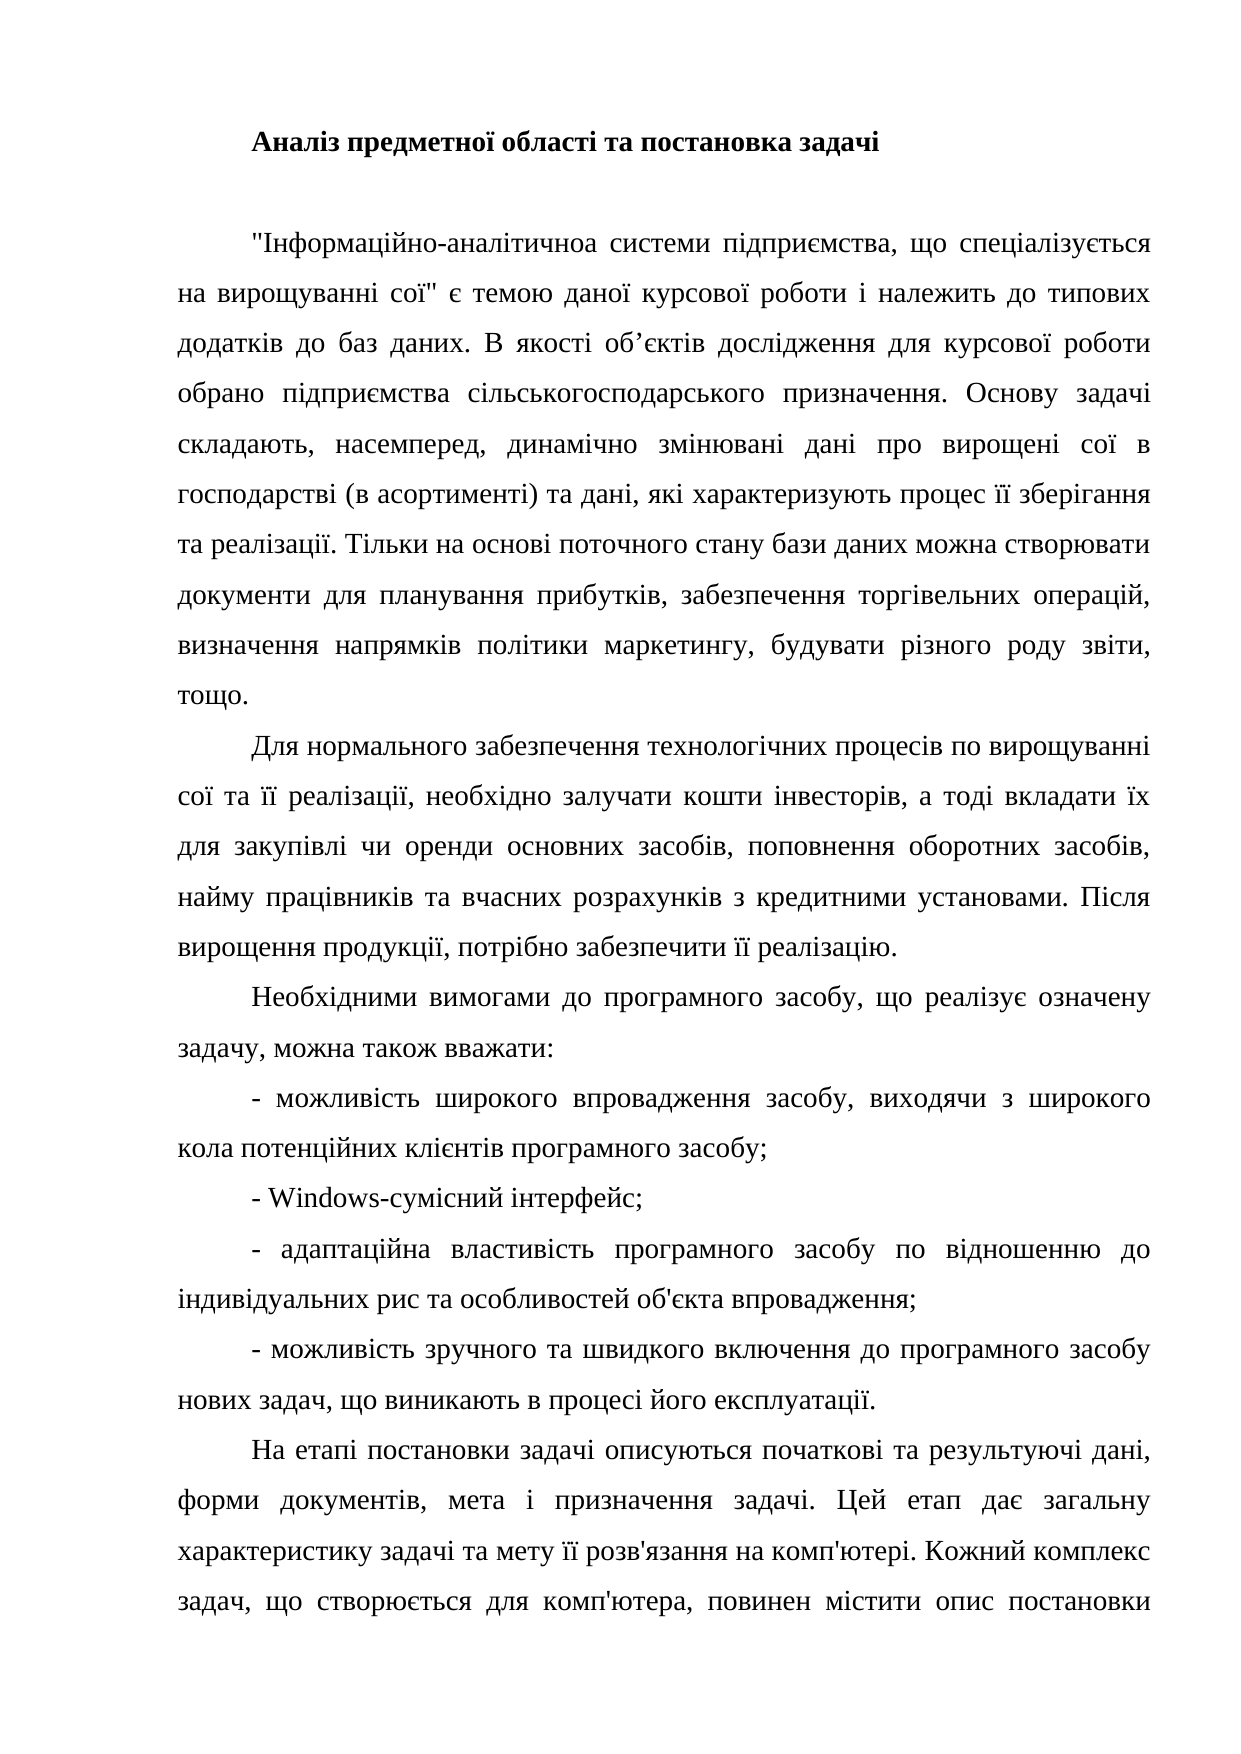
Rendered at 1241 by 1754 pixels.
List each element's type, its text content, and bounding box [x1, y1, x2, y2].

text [177, 1432, 1152, 1617]
text - Windows-сумiсний iнтерфейс; [177, 1181, 1152, 1214]
text Необхiдними вимогами до програмного засобу, що реалiзує означену задачу, можна також вважати: [177, 979, 1152, 1063]
text "Інформаційно-аналітичноа системи підприємства, що спеціалізується на вирощуванні сої" є темою даної курсової роботи і належить до типових додаткiв до баз даних. В якості об’єктів дослідження для курсової роботи обрано підприємства сільськогосподарського призначення. Основу задачi складають, насемперед, динамiчно змiнюванi данi про вирощенi сої в господарстві (в асортиментi) та данi, якi характеризують процес її зберiгання та реалiзацiї. Тiльки на основi поточного стану бази даних можна створювати документи для планування прибуткiв, забезпечення торгiвельних операцiй, визначення напрямкiв полiтики маркетингу, будувати рiзного роду звiти, тощо. [177, 225, 1152, 711]
text - можливiсть зручного та швидкого включення до програмного засобу нових задач, що виникають в процесi його експлуатацiї. [177, 1332, 1152, 1415]
text - можливiсть широкого впровадження засобу, виходячи з широкого кола потенцiйних клiєнтiв програмного засобу; [177, 1080, 1152, 1164]
text Аналіз предметної області та постановка задачi [177, 124, 1152, 158]
text - адаптацiйна властивiсть програмного засобу по вiдношенню до iндивiдуальних рис та особливостей об'єкта впровадження; [177, 1231, 1152, 1315]
text Для нормального забезпечення технологічних процесів по вирощуванні сої та її реалізації, необхідно залучати кошти інвесторів, а тоді вкладати їх для закупівлі чи оренди основних засобів, поповнення оборотних засобів, найму працівників та вчасних розрахунків з кредитними установами. Після вирощення продукції, потрібно забезпечити її реалізацію. [177, 728, 1152, 963]
